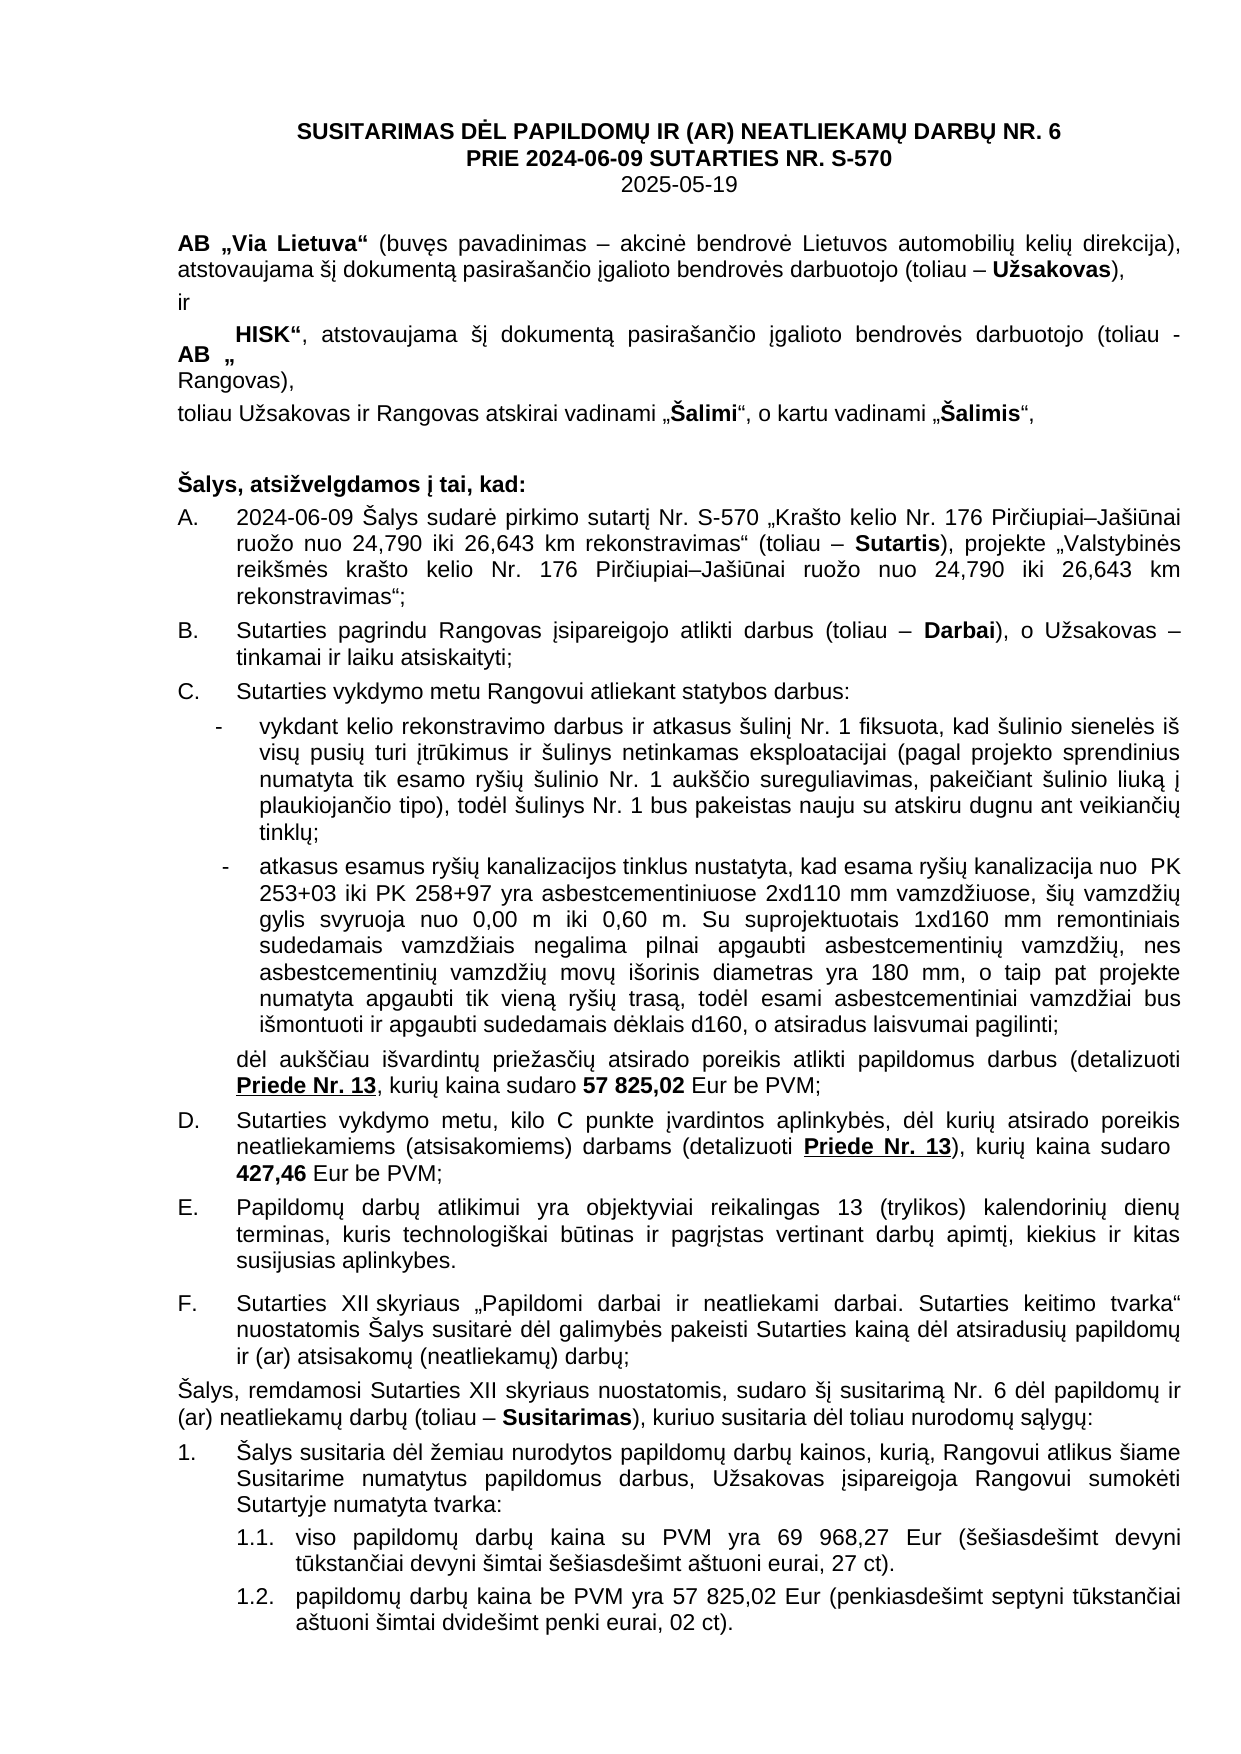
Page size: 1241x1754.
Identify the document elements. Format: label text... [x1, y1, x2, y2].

text toliau Užsakovas ir Rangovas atskirai vadinami „Šalimi“, o kartu vadinami „Šalimis“, [177, 399, 1181, 426]
list Šalys sudarė „Krašto kelio Nr. 176 Pirčiupiai–Jašiūnai ruožo nuo 24,790 iki 26,643 km rekonstravimas“ (toliau – Sutartis), projekte „Valstybinės reikšmės krašto kelio Nr. 176 Pirčiupiai–Jašiūnai ruožo nuo 24,790 iki 26,643 km rekonstravimas“; [177, 503, 1181, 609]
text SUSITARIMAS DĖL PAPILDOMŲ IR (AR) NEATLIEKAMŲ DARBŲ NR. 6 [177, 118, 1181, 144]
text PRIE 2024-06-09 SUTARTIES NR. S-570 [177, 144, 1181, 171]
list Papildomų darbų atlikimui yra objektyviai reikalingas 13 (trylikos) kalendorinių dienų terminas, kuris technologiškai būtinas ir pagrįstas vertinant darbų apimtį, kiekius ir kitas susijusias aplinkybes. [177, 1194, 1181, 1273]
text Šalys, atsižvelgdamos į tai, kad: [177, 471, 1181, 497]
list Sutarties vykdymo metu, kilo C punkte įvardintos aplinkybės, dėl kurių atsirado poreikis neatliekamiems (atsisakomiems) darbams (detalizuoti Priede Nr. 13), kurių kaina sudaro 427,46 Eur be PVM; [177, 1107, 1181, 1186]
text dėl aukščiau išvardintų priežasčių atsirado poreikis atlikti papildomus darbus (detalizuoti Priede Nr. 13, kurių kaina sudaro 57 825,02 Eur be PVM; [236, 1046, 1181, 1099]
list atkasus esamus ryšių kanalizacijos tinklus nustatyta, kad esama ryšių kanalizacija nuo PK 253+03 iki PK 258+97 yra asbestcementiniuose 2xd110 mm vamzdžiuose, šių vamzdžių gylis svyruoja nuo 0,00 m iki 0,60 m. Su suprojektuotais 1xd160 mm remontiniais sudedamais vamzdžiais negalima pilnai apgaubti asbestcementinių vamzdžių, nes asbestcementinių vamzdžių movų išorinis diametras yra 180 mm, o taip pat projekte numatyta apgaubti tik vieną ryšių trasą, todėl esami asbestcementiniai vamzdžiai bus išmontuoti ir apgaubti sudedamais dėklais d160, o atsiradus laisvumai pagilinti; [222, 853, 1181, 1038]
list vykdant kelio rekonstravimo darbus ir atkasus šulinį Nr. 1 fiksuota, kad šulinio sienelės iš visų pusių turi įtrūkimus ir šulinys netinkamas eksploatacijai (pagal projekto sprendinius numatyta tik esamo ryšių šulinio Nr. 1 aukščio sureguliavimas, pakeičiant šulinio liuką į plaukiojančio tipo), todėl šulinys Nr. 1 bus pakeistas nauju su atskiru dugnu ant veikiančių tinklų; [215, 713, 1181, 845]
list susitaria dėl žemiau nurodytos kainos, kurią, Rangovui atlikus šiame Susitarime numatytus papildomus darbus, Užsakovas įsipareigoja Rangovui sumokėti Sutartyje numatyta tvarka: [177, 1438, 1181, 1518]
list papildomų darbų kaina be PVM yra 57 825,02 Eur (penkiasdešimt septyni tūkstančiai aštuoni šimtai dvidešimt penki eurai, 02 ct). [236, 1583, 1181, 1636]
text AB „HISK“, atstovaujama šį dokumentą pasirašančio įgalioto bendrovės darbuotojo (toliau - Rangovas), [177, 321, 1181, 393]
text ir [177, 289, 1181, 315]
list Sutarties XII skyriaus „Papildomi darbai ir neatliekami darbai. Sutarties keitimo tvarka“ nuostatomis Šalys susitarė dėl galimybės pakeisti Sutarties kainą dėl atsiradusių papildomų ir (ar) atsisakomų (neatliekamų) darbų; [177, 1290, 1181, 1369]
text AB „Via Lietuva“ (buvęs pavadinimas – akcinė bendrovė Lietuvos automobilių kelių direkcija), atstovaujama šį dokumentą pasirašančio įgalioto bendrovės darbuotojo (toliau – ), [177, 230, 1181, 282]
list Sutarties vykdymo metu Rangovui atliekant statybos darbus: [177, 678, 1181, 705]
list viso papildomų darbų kaina su PVM yra 69 968,27 Eur (šešiasdešimt devyni tūkstančiai devyni šimtai šešiasdešimt aštuoni eurai, 27 ct). [236, 1524, 1181, 1577]
list Sutarties pagrindu Rangovas įsipareigojo atlikti darbus (toliau – Darbai), o Užsakovas – tinkamai ir laiku atsiskaityti; [177, 617, 1181, 670]
text 2025-05-19 [177, 171, 1181, 197]
text Šalys, remdamosi Sutarties XII skyriaus nuostatomis, sudaro šį susitarimą Nr. 6 dėl papildomų ir (ar) neatliekamų darbų (toliau – Susitarimas), kuriuo susitaria dėl toliau nurodomų sąlygų: [177, 1377, 1181, 1430]
